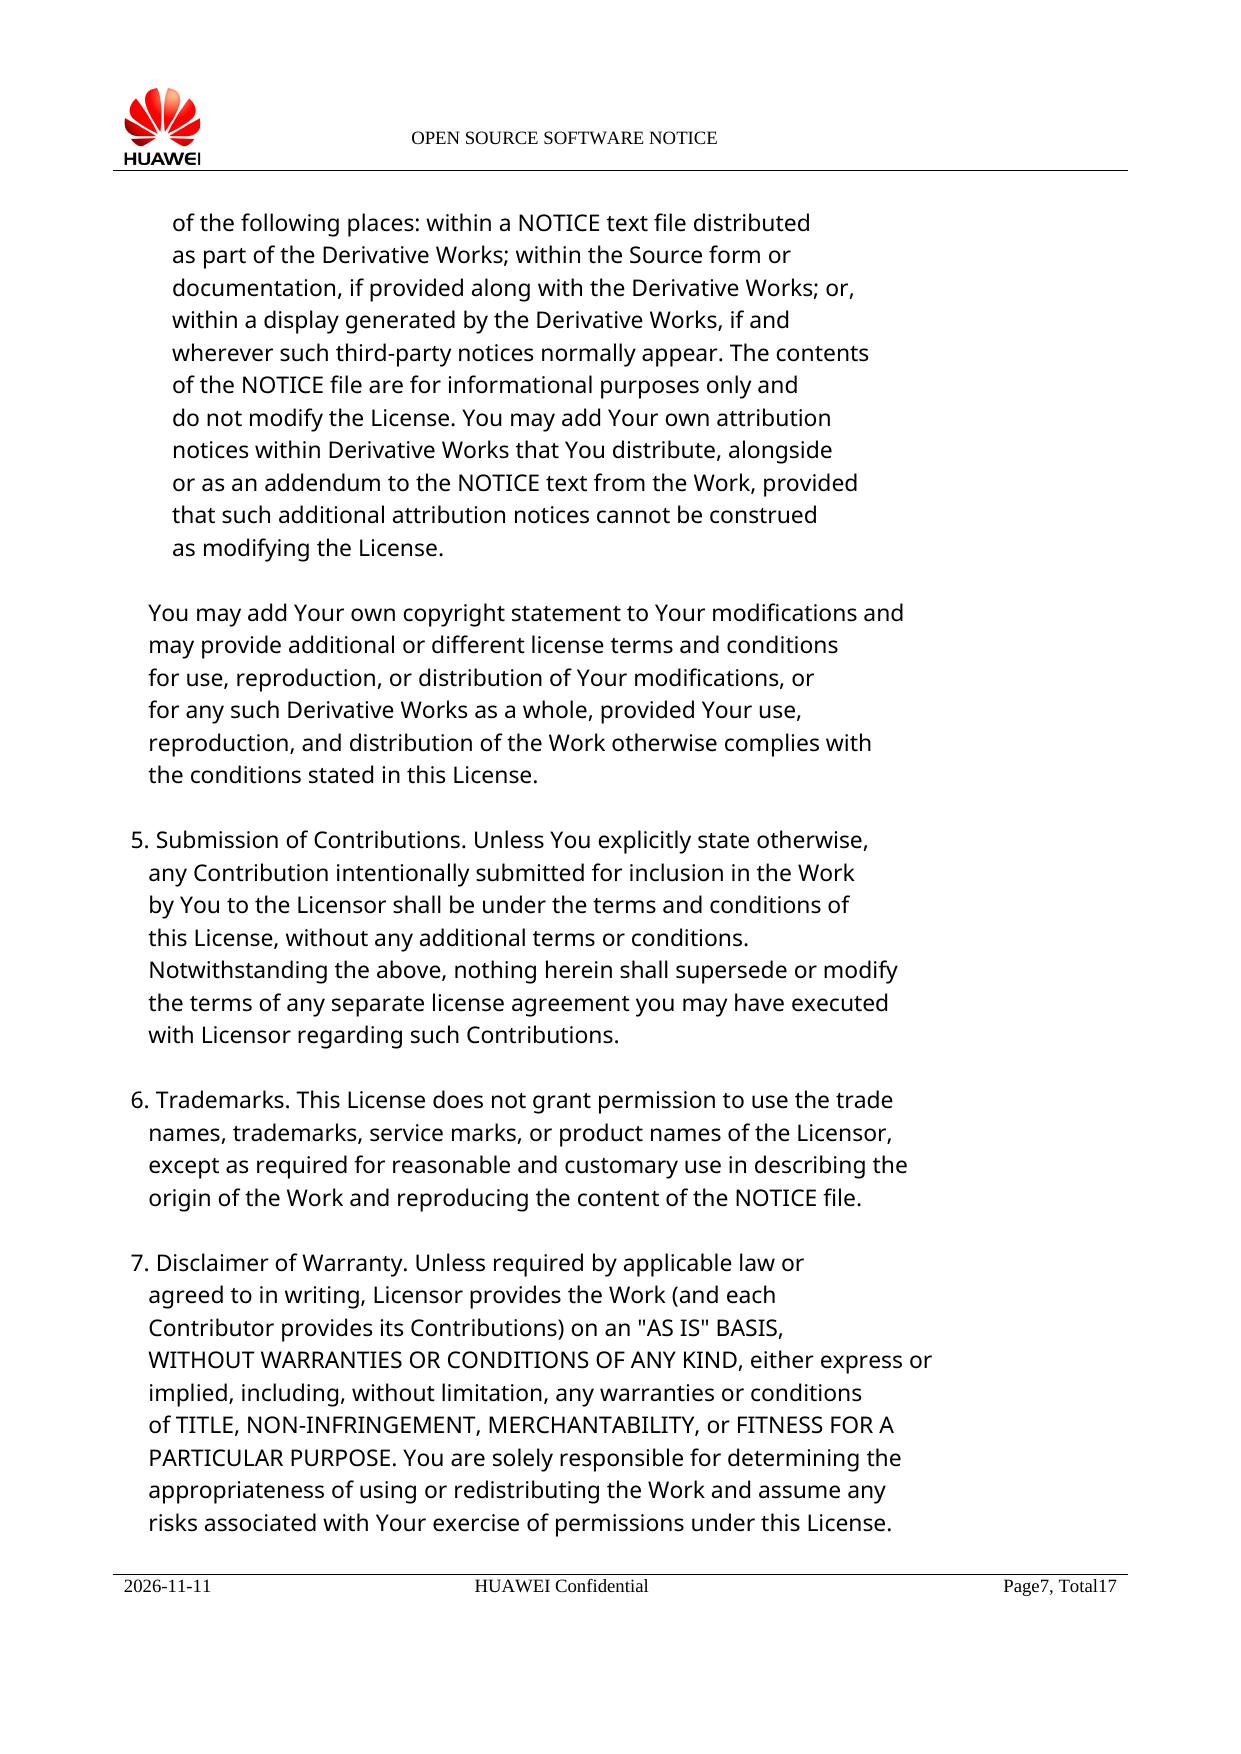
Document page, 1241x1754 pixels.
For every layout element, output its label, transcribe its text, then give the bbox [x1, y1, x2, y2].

text for use, reproduction, or distribution of Your modifications, or [112, 661, 1128, 694]
text do not modify the License. You may add Your own attribution [112, 401, 1128, 434]
text the conditions stated in this License. [112, 759, 1128, 791]
text any Contribution intentionally submitted for inclusion in the Work [112, 856, 1128, 889]
text this License, without any additional terms or conditions. [112, 921, 1128, 954]
text 7. Disclaimer of Warranty. Unless required by applicable law or [112, 1246, 1128, 1279]
text 5. Submission of Contributions. Unless You explicitly state otherwise, [112, 824, 1128, 856]
text risks associated with Your exercise of permissions under this License. [112, 1506, 1128, 1539]
text Notwithstanding the above, nothing herein shall supersede or modify [112, 954, 1128, 986]
picture [124, 88, 201, 165]
text documentation, if provided along with the Derivative Works; or, [112, 271, 1128, 304]
text the terms of any separate license agreement you may have executed [112, 986, 1128, 1019]
text with Licensor regarding such Contributions. [112, 1019, 1128, 1051]
text reproduction, and distribution of the Work otherwise complies with [112, 726, 1128, 759]
text 6. Trademarks. This License does not grant permission to use the trade [112, 1084, 1128, 1116]
text by You to the Licensor shall be under the terms and conditions of [112, 889, 1128, 921]
text of TITLE, NON-INFRINGEMENT, MERCHANTABILITY, or FITNESS FOR A [112, 1409, 1128, 1441]
text implied, including, without limitation, any warranties or conditions [112, 1376, 1128, 1409]
text may provide additional or different license terms and conditions [112, 629, 1128, 661]
text WITHOUT WARRANTIES OR CONDITIONS OF ANY KIND, either express or [112, 1344, 1128, 1376]
text as modifying the License. [112, 531, 1128, 564]
text or as an addendum to the NOTICE text from the Work, provided [112, 466, 1128, 499]
text for any such Derivative Works as a whole, provided Your use, [112, 694, 1128, 726]
text as part of the Derivative Works; within the Source form or [112, 239, 1128, 271]
text wherever such third-party notices normally appear. The contents [112, 336, 1128, 369]
text notices within Derivative Works that You distribute, alongside [112, 434, 1128, 466]
text names, trademarks, service marks, or product names of the Licensor, [112, 1116, 1128, 1149]
text within a display generated by the Derivative Works, if and [112, 304, 1128, 336]
text appropriateness of using or redistributing the Work and assume any [112, 1474, 1128, 1506]
text agreed to in writing, Licensor provides the Work (and each [112, 1279, 1128, 1311]
text Contributor provides its Contributions) on an "AS IS" BASIS, [112, 1311, 1128, 1344]
text origin of the Work and reproducing the content of the NOTICE file. [112, 1181, 1128, 1214]
text that such additional attribution notices cannot be construed [112, 499, 1128, 531]
text except as required for reasonable and customary use in describing the [112, 1149, 1128, 1181]
text You may add Your own copyright statement to Your modifications and [112, 596, 1128, 629]
text of the following places: within a NOTICE text file distributed [112, 206, 1128, 239]
text of the NOTICE file are for informational purposes only and [112, 369, 1128, 401]
text PARTICULAR PURPOSE. You are solely responsible for determining the [112, 1441, 1128, 1474]
